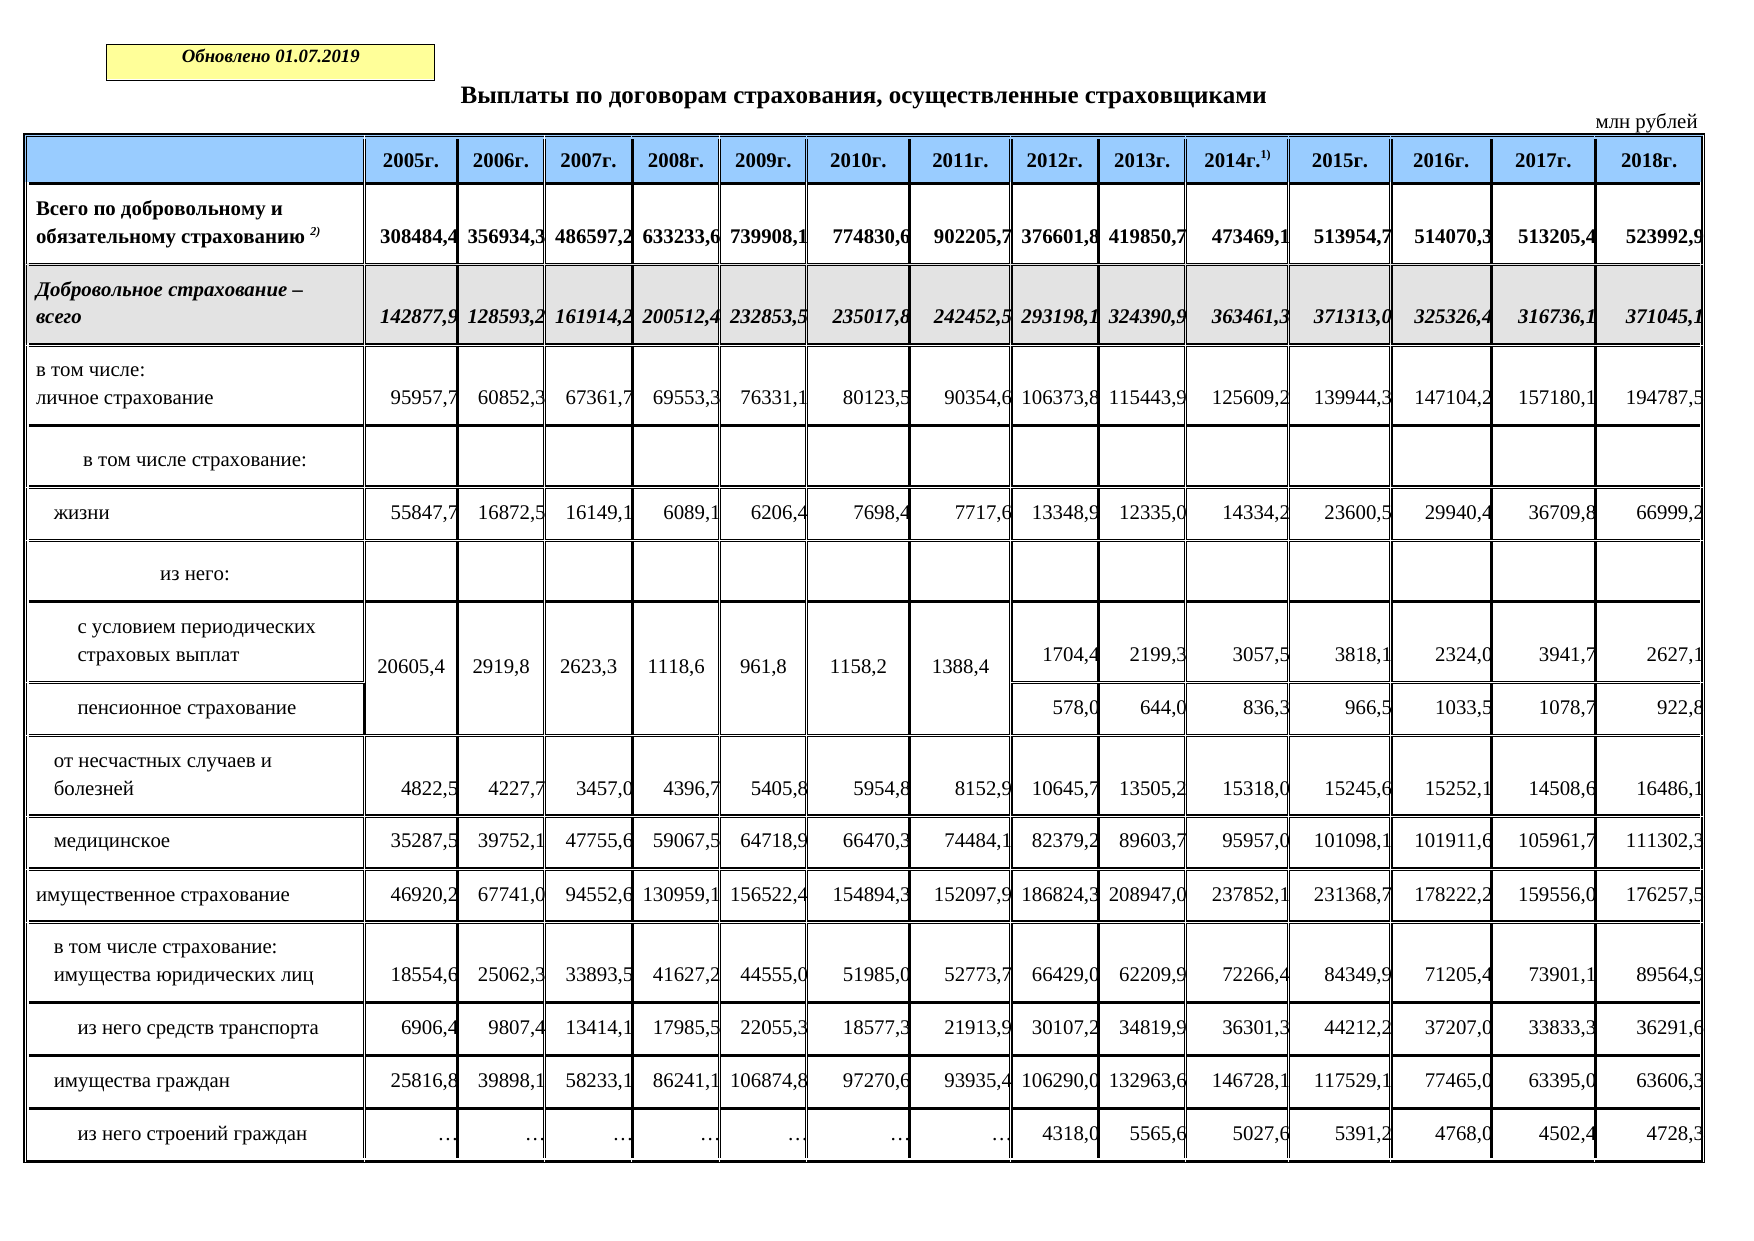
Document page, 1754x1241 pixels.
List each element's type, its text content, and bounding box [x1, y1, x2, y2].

table_cell 69553,3 [634, 347, 718, 424]
table_cell 72266,4 [1187, 924, 1287, 1001]
table_cell 1704,4 [1013, 603, 1097, 681]
table_header Обновлено 01.07.2019 [107, 45, 434, 79]
table_cell [1493, 427, 1594, 485]
table_cell 13505,2 [1100, 737, 1184, 814]
table_cell 80123,5 [808, 347, 908, 424]
table_cell 13348,9 [1013, 489, 1097, 538]
table_cell 106874,8 [721, 1057, 805, 1107]
table_cell 125609,2 [1187, 347, 1287, 424]
table_cell 89564,9 [1597, 920, 1702, 1001]
table_cell [366, 427, 456, 485]
table_cell 67361,7 [546, 347, 631, 424]
table_cell 293198,1 [1013, 266, 1097, 343]
table_cell 5405,8 [721, 737, 805, 814]
table_cell 17985,5 [634, 1004, 718, 1054]
table_cell 39898,1 [459, 1057, 543, 1107]
table_cell 4502,4 [1491, 1110, 1595, 1160]
table_cell 5391,2 [1289, 1107, 1391, 1160]
table_cell 36291,6 [1597, 1001, 1701, 1054]
table_cell 966,5 [1290, 684, 1389, 734]
table_cell 156522,4 [721, 871, 805, 920]
table_cell пенсионное страхование [25, 681, 364, 734]
table_cell 237852,1 [1187, 871, 1287, 920]
table_cell 10645,7 [1013, 737, 1097, 814]
table_cell 13414,1 [546, 1004, 631, 1054]
table_cell 186824,3 [1013, 871, 1097, 920]
table_cell 7698,4 [808, 489, 908, 538]
table_cell 23600,5 [1290, 489, 1389, 538]
table_cell 20605,4 [366, 603, 456, 734]
table_cell 115443,9 [1100, 347, 1184, 424]
text млн рублей [1506, 109, 1698, 133]
table_header [27, 137, 364, 182]
table_cell 523992,9 [1597, 182, 1701, 263]
table_cell 71205,4 [1393, 924, 1490, 1001]
text Выплаты по договорам страхования, осуществленные страховщиками [118, 81, 1609, 109]
table_cell 3457,0 [546, 737, 631, 814]
table_cell 3941,7 [1493, 603, 1594, 681]
table_cell 36301,3 [1187, 1004, 1287, 1054]
table_cell Всего по добровольному и обязательному страхованию 2) [27, 182, 363, 263]
table_cell 44212,2 [1290, 1004, 1389, 1054]
table_cell [1393, 427, 1490, 485]
table_cell 200512,4 [634, 266, 718, 343]
table_cell 22055,3 [721, 1004, 805, 1054]
table_cell 14508,6 [1493, 737, 1594, 814]
table_cell из него: [27, 539, 363, 600]
table_cell 2919,8 [459, 603, 543, 734]
table_cell 2324,0 [1393, 603, 1490, 681]
table_cell 29940,4 [1393, 489, 1490, 538]
table_cell 73901,1 [1493, 924, 1594, 1001]
table_cell 4318,0 [1011, 1110, 1098, 1160]
table_cell … [457, 1110, 544, 1160]
table_cell [1100, 542, 1184, 600]
table_cell 33893,5 [546, 924, 631, 1001]
table_cell 4768,0 [1391, 1110, 1491, 1160]
table_cell [1290, 427, 1389, 485]
table_cell 178222,2 [1393, 871, 1490, 920]
table_cell 154894,3 [808, 871, 908, 920]
table_cell 66429,0 [1013, 924, 1097, 1001]
table_cell 2199,3 [1100, 603, 1184, 681]
table_cell [1187, 427, 1287, 485]
table_cell 66470,3 [808, 818, 908, 867]
table_cell 62209,9 [1100, 924, 1184, 1001]
table_cell 232853,5 [721, 266, 805, 343]
table_cell 39752,1 [459, 818, 543, 867]
table_cell 836,3 [1187, 684, 1287, 734]
table_header 2013г. [1098, 137, 1186, 182]
table_cell [721, 427, 805, 485]
table_cell 5565,6 [1098, 1110, 1186, 1160]
table_cell 363461,3 [1187, 266, 1287, 343]
table_cell … [807, 1110, 909, 1160]
table_cell 1388,4 [911, 603, 1009, 734]
table_cell 774830,6 [808, 185, 908, 263]
table_header 2006г. [457, 137, 544, 182]
table_cell [808, 542, 908, 600]
table_cell [911, 542, 1009, 600]
table_cell … [545, 1110, 632, 1160]
table_cell в том числе страхование: имущества юридических лиц [27, 920, 363, 1001]
table_cell 7717,6 [911, 489, 1009, 538]
table_cell 105961,7 [1493, 818, 1594, 867]
table_cell … [909, 1107, 1011, 1160]
table_cell … [720, 1110, 807, 1160]
table_cell 356934,3 [459, 185, 543, 263]
table_cell 89603,7 [1100, 818, 1184, 867]
table_cell [721, 542, 805, 600]
table_cell 21913,9 [911, 1004, 1009, 1054]
table_cell 97270,6 [808, 1057, 908, 1107]
table_cell 130959,1 [634, 871, 718, 920]
table_cell 961,8 [721, 603, 805, 734]
table_cell от несчастных случаев и болезней [25, 734, 364, 814]
table_cell 3818,1 [1290, 603, 1389, 681]
table_cell 128593,2 [459, 266, 543, 343]
table_cell 161914,2 [546, 266, 631, 343]
table_cell 117529,1 [1290, 1057, 1389, 1107]
table_cell 52773,7 [911, 924, 1009, 1001]
table_cell 30107,2 [1013, 1004, 1097, 1054]
table_cell 132963,6 [1100, 1057, 1184, 1107]
table_cell 922,8 [1595, 681, 1703, 734]
table_cell [459, 427, 543, 485]
table_cell медицинское [27, 814, 363, 867]
table_cell [1187, 542, 1287, 600]
table_cell 4728,3 [1595, 1107, 1701, 1160]
table_cell 8152,9 [911, 737, 1009, 814]
table_cell 308484,4 [366, 185, 456, 263]
table_cell 18554,6 [366, 924, 456, 1001]
table_header 2015г. [1289, 135, 1391, 182]
table_header 2018г. [1595, 137, 1701, 182]
table_cell [634, 427, 718, 485]
table_cell [459, 542, 543, 600]
table_header 2014г.1) [1186, 137, 1289, 182]
table_cell … [365, 1110, 457, 1160]
table_cell 44555,0 [721, 924, 805, 1001]
table_cell 15252,1 [1393, 737, 1490, 814]
table_cell 146728,1 [1187, 1057, 1287, 1107]
table_cell 15245,6 [1290, 737, 1389, 814]
table_cell [634, 542, 718, 600]
table_cell 15318,0 [1187, 737, 1287, 814]
table_header 2005г. [365, 137, 457, 182]
table_cell 111302,3 [1597, 814, 1702, 867]
table_cell 35287,5 [366, 818, 456, 867]
table_cell [1013, 427, 1097, 485]
table_cell в том числе: личное страхование [27, 343, 363, 424]
table_cell 106373,8 [1013, 347, 1097, 424]
table_cell 25816,8 [366, 1057, 456, 1107]
table_cell 902205,7 [911, 185, 1009, 263]
table_cell 36709,8 [1493, 489, 1594, 538]
table_cell 94552,6 [546, 871, 631, 920]
table_cell 578,0 [1013, 684, 1097, 734]
table_cell 194787,5 [1597, 343, 1702, 424]
table_cell 371313,0 [1290, 266, 1389, 343]
table_cell 514070,3 [1393, 185, 1490, 263]
table_header 2010г. [807, 137, 909, 182]
table_cell 739908,1 [721, 185, 805, 263]
table_cell 58233,1 [546, 1057, 631, 1107]
table_header 2008г. [632, 137, 719, 182]
table_cell 37207,0 [1393, 1004, 1490, 1054]
table_cell 33833,3 [1493, 1004, 1594, 1054]
table_header 2012г. [1011, 137, 1098, 182]
table_cell 1078,7 [1493, 684, 1594, 734]
table_cell 242452,5 [911, 266, 1009, 343]
table_cell 1158,2 [808, 603, 908, 734]
table_cell 77465,0 [1393, 1057, 1490, 1107]
table_cell 142877,9 [366, 266, 456, 343]
table_cell 147104,2 [1393, 347, 1490, 424]
table_cell 64718,9 [721, 818, 805, 867]
table_cell 324390,9 [1100, 266, 1184, 343]
table_header 2011г. [909, 135, 1011, 182]
table_cell 152097,9 [911, 871, 1009, 920]
table_cell 101098,1 [1290, 818, 1389, 867]
table_cell 157180,1 [1493, 347, 1594, 424]
table_cell 6206,4 [721, 489, 805, 538]
table_cell 59067,5 [634, 818, 718, 867]
table_header 2017г. [1491, 135, 1595, 182]
table_cell [1393, 542, 1490, 600]
table_cell 12335,0 [1100, 489, 1184, 538]
table_cell 5027,6 [1186, 1110, 1289, 1160]
table_cell имущества граждан [27, 1054, 363, 1107]
table_cell 316736,1 [1493, 266, 1594, 343]
table_cell [1290, 542, 1389, 600]
table_cell 6906,4 [366, 1004, 456, 1054]
table_cell 376601,8 [1013, 185, 1097, 263]
table_cell 633233,6 [634, 185, 718, 263]
table_cell 4822,5 [366, 737, 456, 814]
table_cell 325326,4 [1393, 266, 1490, 343]
table_cell 34819,9 [1100, 1004, 1184, 1054]
table_cell 51985,0 [808, 924, 908, 1001]
table_cell 63395,0 [1493, 1057, 1594, 1107]
table_header 2007г. [545, 135, 632, 182]
table_cell 2627,1 [1597, 600, 1701, 681]
table_cell 513954,7 [1290, 185, 1389, 263]
table_cell в том числе страхование: [27, 424, 363, 485]
table_cell [911, 427, 1009, 485]
table_cell 90354,6 [911, 347, 1009, 424]
table_cell 63606,3 [1597, 1054, 1701, 1107]
table_cell 16149,1 [546, 489, 631, 538]
table_cell 1118,6 [634, 603, 718, 734]
table_cell [808, 427, 908, 485]
table_cell 66999,2 [1597, 485, 1702, 538]
table_cell [366, 542, 456, 600]
table_cell 93935,4 [911, 1057, 1009, 1107]
table_cell [1597, 539, 1702, 600]
table_cell 6089,1 [634, 489, 718, 538]
table_cell 231368,7 [1290, 871, 1389, 920]
table_cell 16486,1 [1595, 734, 1703, 814]
table_cell 86241,1 [634, 1057, 718, 1107]
table_cell 46920,2 [366, 871, 456, 920]
table_cell из него строений граждан [27, 1107, 364, 1160]
table_cell 644,0 [1100, 684, 1184, 734]
table_cell [1100, 427, 1184, 485]
table_cell 208947,0 [1100, 871, 1184, 920]
table_cell 55847,7 [366, 489, 456, 538]
table_cell 16872,5 [459, 489, 543, 538]
table_cell 95957,7 [366, 347, 456, 424]
table_cell [546, 427, 631, 485]
table_cell 3057,5 [1187, 603, 1287, 681]
table_cell жизни [27, 485, 363, 538]
table_cell 101911,6 [1393, 818, 1490, 867]
table_cell 18577,3 [808, 1004, 908, 1054]
table_cell 82379,2 [1013, 818, 1097, 867]
table_cell 513205,4 [1493, 185, 1594, 263]
table_cell 14334,2 [1187, 489, 1287, 538]
table_cell 60852,3 [459, 347, 543, 424]
table_cell [1597, 424, 1701, 485]
table_cell 74484,1 [911, 818, 1009, 867]
table_cell [1493, 542, 1594, 600]
table_cell [546, 542, 631, 600]
table_cell … [632, 1110, 719, 1160]
table_cell 5954,8 [808, 737, 908, 814]
table_cell 4396,7 [634, 737, 718, 814]
table_cell 67741,0 [459, 871, 543, 920]
table_cell имущественное страхование [27, 867, 363, 920]
table_cell 486597,2 [546, 185, 631, 263]
table_cell 176257,5 [1597, 867, 1702, 920]
table_cell 473469,1 [1187, 185, 1287, 263]
table_cell 106290,0 [1013, 1057, 1097, 1107]
table_cell 1033,5 [1393, 684, 1490, 734]
table_cell 2623,3 [546, 603, 631, 734]
table_header 2009г. [720, 137, 807, 182]
table_cell [1013, 542, 1097, 600]
table_cell 47755,6 [546, 818, 631, 867]
table_cell 84349,9 [1290, 924, 1389, 1001]
table_cell Добровольное страхование – всего [25, 263, 364, 343]
table_cell 95957,0 [1187, 818, 1287, 867]
table_cell 4227,7 [459, 737, 543, 814]
table_cell 41627,2 [634, 924, 718, 1001]
table_cell 235017,8 [808, 266, 908, 343]
table_cell 9807,4 [459, 1004, 543, 1054]
table_cell 159556,0 [1493, 871, 1594, 920]
table_cell 76331,1 [721, 347, 805, 424]
table_cell 419850,7 [1100, 185, 1184, 263]
table_cell из него средств транспорта [27, 1001, 363, 1054]
table_cell с условием периодических страховых выплат [27, 600, 363, 681]
table_header 2016г. [1391, 137, 1491, 182]
table_cell 25062,3 [459, 924, 543, 1001]
table_cell 139944,3 [1290, 347, 1389, 424]
table_cell 371045,1 [1595, 263, 1703, 343]
